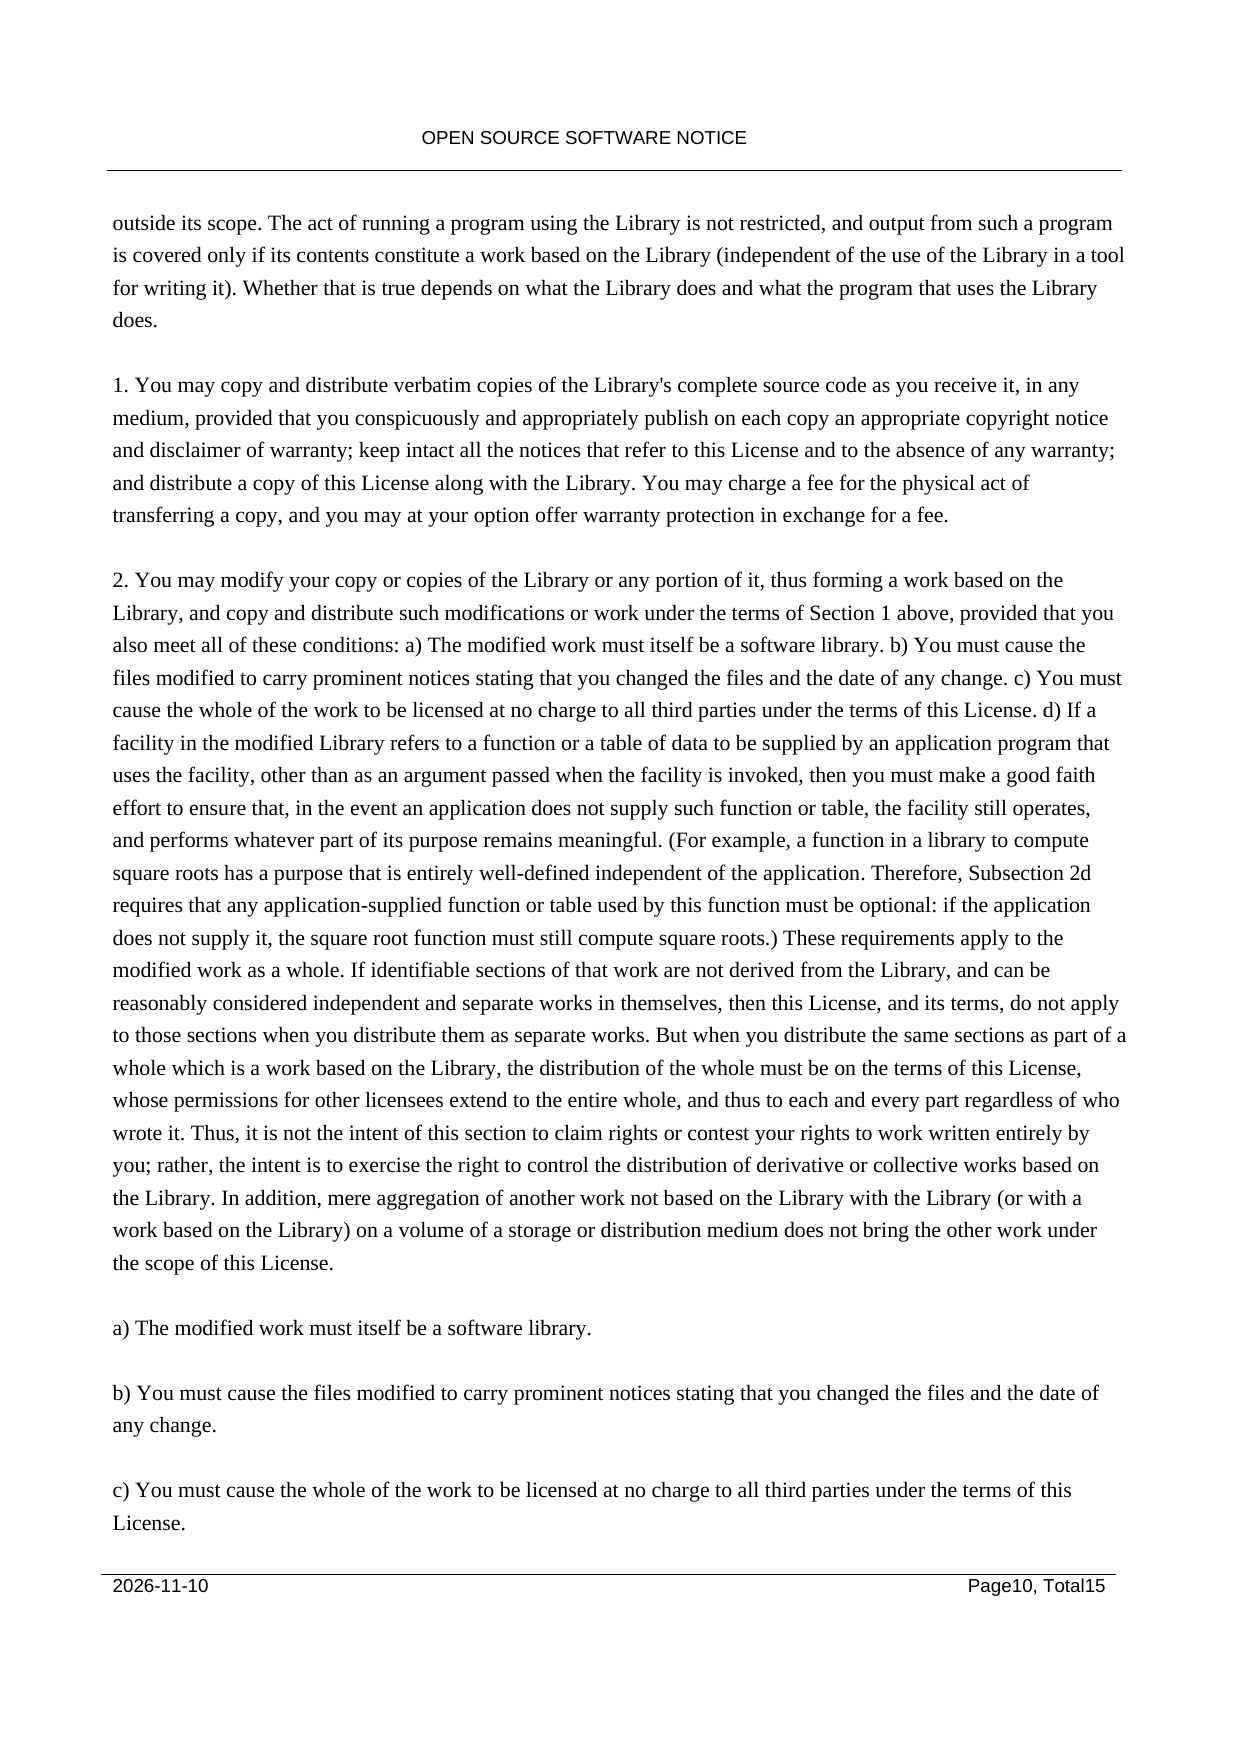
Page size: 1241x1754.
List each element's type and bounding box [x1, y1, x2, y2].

text [112, 206, 1128, 1539]
